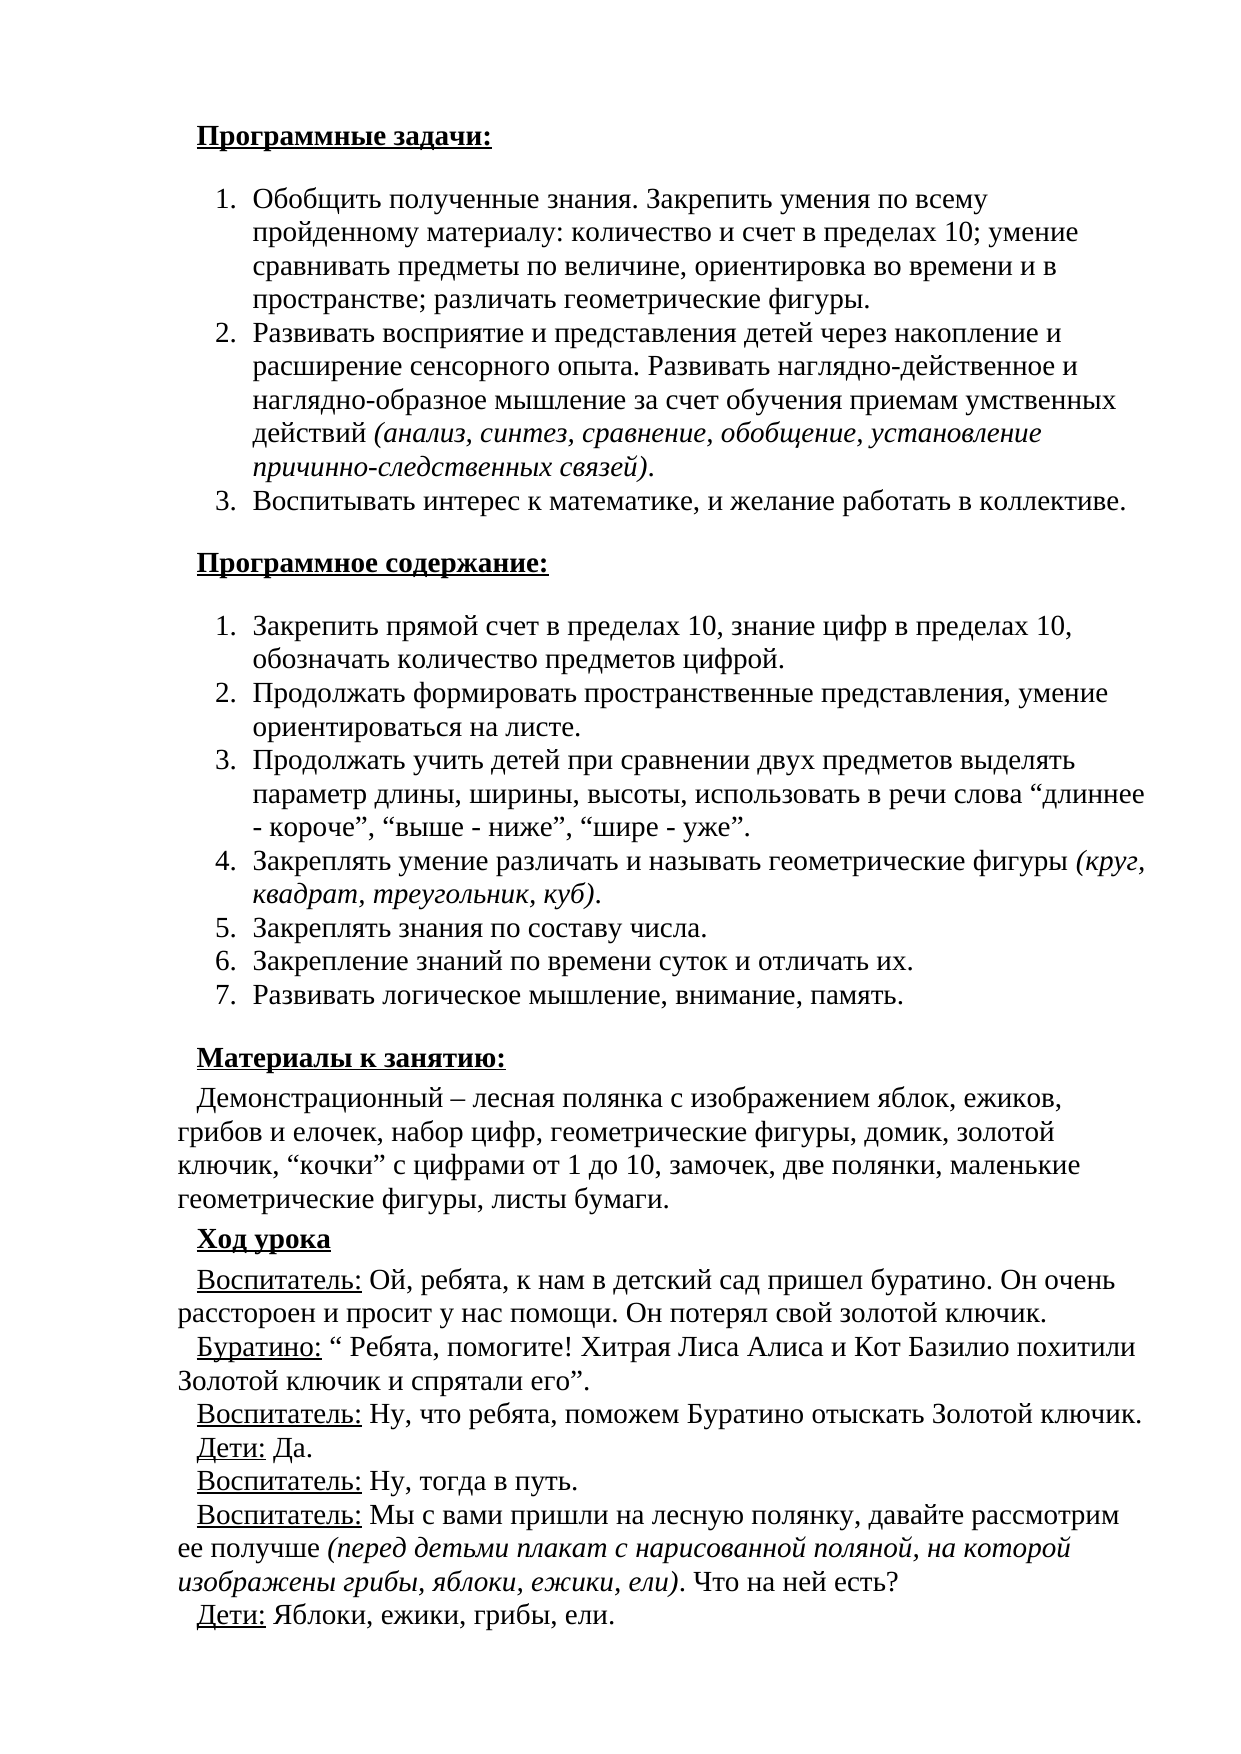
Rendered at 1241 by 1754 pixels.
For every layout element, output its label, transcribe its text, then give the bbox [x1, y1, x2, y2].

list Продолжать учить детей при сравнении двух предметов выделять параметр длины, ширины, высоты, использовать в речи слова “длиннее - короче”, “выше - ниже”, “шире - уже”. [215, 742, 1152, 843]
text Дети: Яблоки, ежики, грибы, ели. [177, 1597, 1152, 1631]
list Обобщить полученные знания. Закрепить умения по всему пройденному материалу: количество и счет в пределах 10; умение сравнивать предметы по величине, ориентировка во времени и в пространстве; различать геометрические фигуры. [215, 181, 1152, 315]
text Воспитатель: Ну, что ребята, поможем Буратино отыскать Золотой ключик. [177, 1396, 1152, 1430]
text Воспитатель: Ну, тогда в путь. [177, 1463, 1152, 1497]
text Воспитатель: Мы с вами пришли на лесную полянку, давайте рассмотрим ее получше (перед детьми плакат с нарисованной поляной, на которой изображены грибы, яблоки, ежики, ели). Что на ней есть? [177, 1497, 1152, 1597]
text Ход урока [177, 1221, 1152, 1255]
list Продолжать формировать пространственные представления, умение ориентироваться на листе. [215, 675, 1152, 742]
text Буратино: “ Ребята, помогите! Хитрая Лиса Алиса и Кот Базилио похитили Золотой ключик и спрятали его”. [177, 1329, 1152, 1396]
text Воспитатель: Ой, ребята, к нам в детский сад пришел буратино. Он очень расстороен и просит у нас помощи. Он потерял свой золотой ключик. [177, 1262, 1152, 1329]
text Программное содержание: [177, 545, 1152, 579]
list Закреплять знания по составу числа. [215, 910, 1152, 943]
list Развивать восприятие и представления детей через накопление и расширение сенсорного опыта. Развивать наглядно-действенное и наглядно-образное мышление за счет обучения приемам умственных действий (анализ, синтез, сравнение, обобщение, установление причинно-следственных связей). [215, 315, 1152, 483]
list Закрепить прямой счет в пределах 10, знание цифр в пределах 10, обозначать количество предметов цифрой. [215, 608, 1152, 675]
list Закреплять умение различать и называть геометрические фигуры (круг, квадрат, треугольник, куб). [215, 843, 1152, 910]
list Закрепление знаний по времени суток и отличать их. [215, 943, 1152, 977]
text Программные задачи: [177, 118, 1152, 152]
list Воспитывать интерес к математике, и желание работать в коллективе. [215, 483, 1152, 516]
text Демонстрационный – лесная полянка с изображением яблок, ежиков, грибов и елочек, набор цифр, геометрические фигуры, домик, золотой ключик, “кочки” с цифрами от 1 до 10, замочек, две полянки, маленькие геометрические фигуры, листы бумаги. [177, 1080, 1152, 1214]
list Развивать логическое мышление, внимание, память. [215, 977, 1152, 1011]
text Материалы к занятию: [177, 1040, 1152, 1073]
text Дети: Да. [177, 1430, 1152, 1463]
